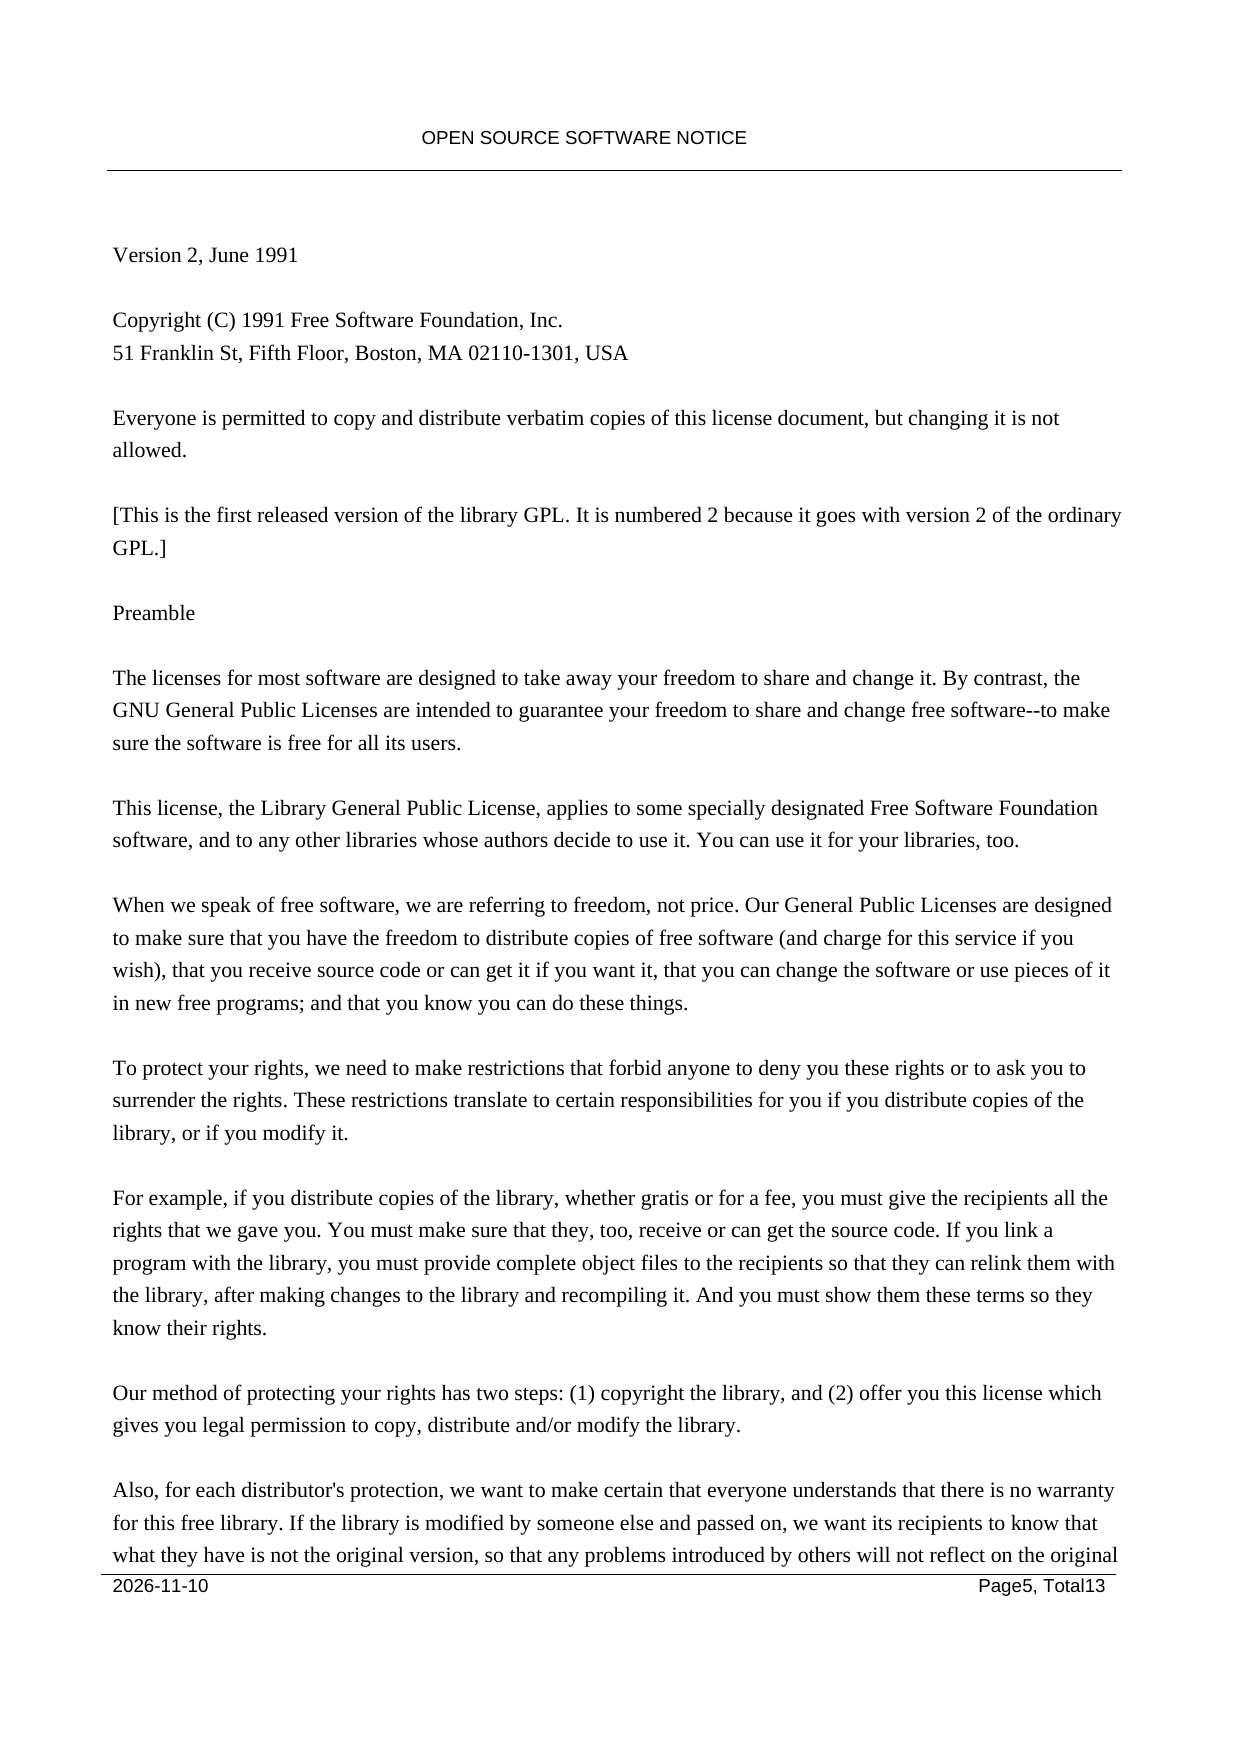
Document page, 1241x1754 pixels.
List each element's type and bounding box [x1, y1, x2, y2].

text [112, 206, 1128, 1571]
